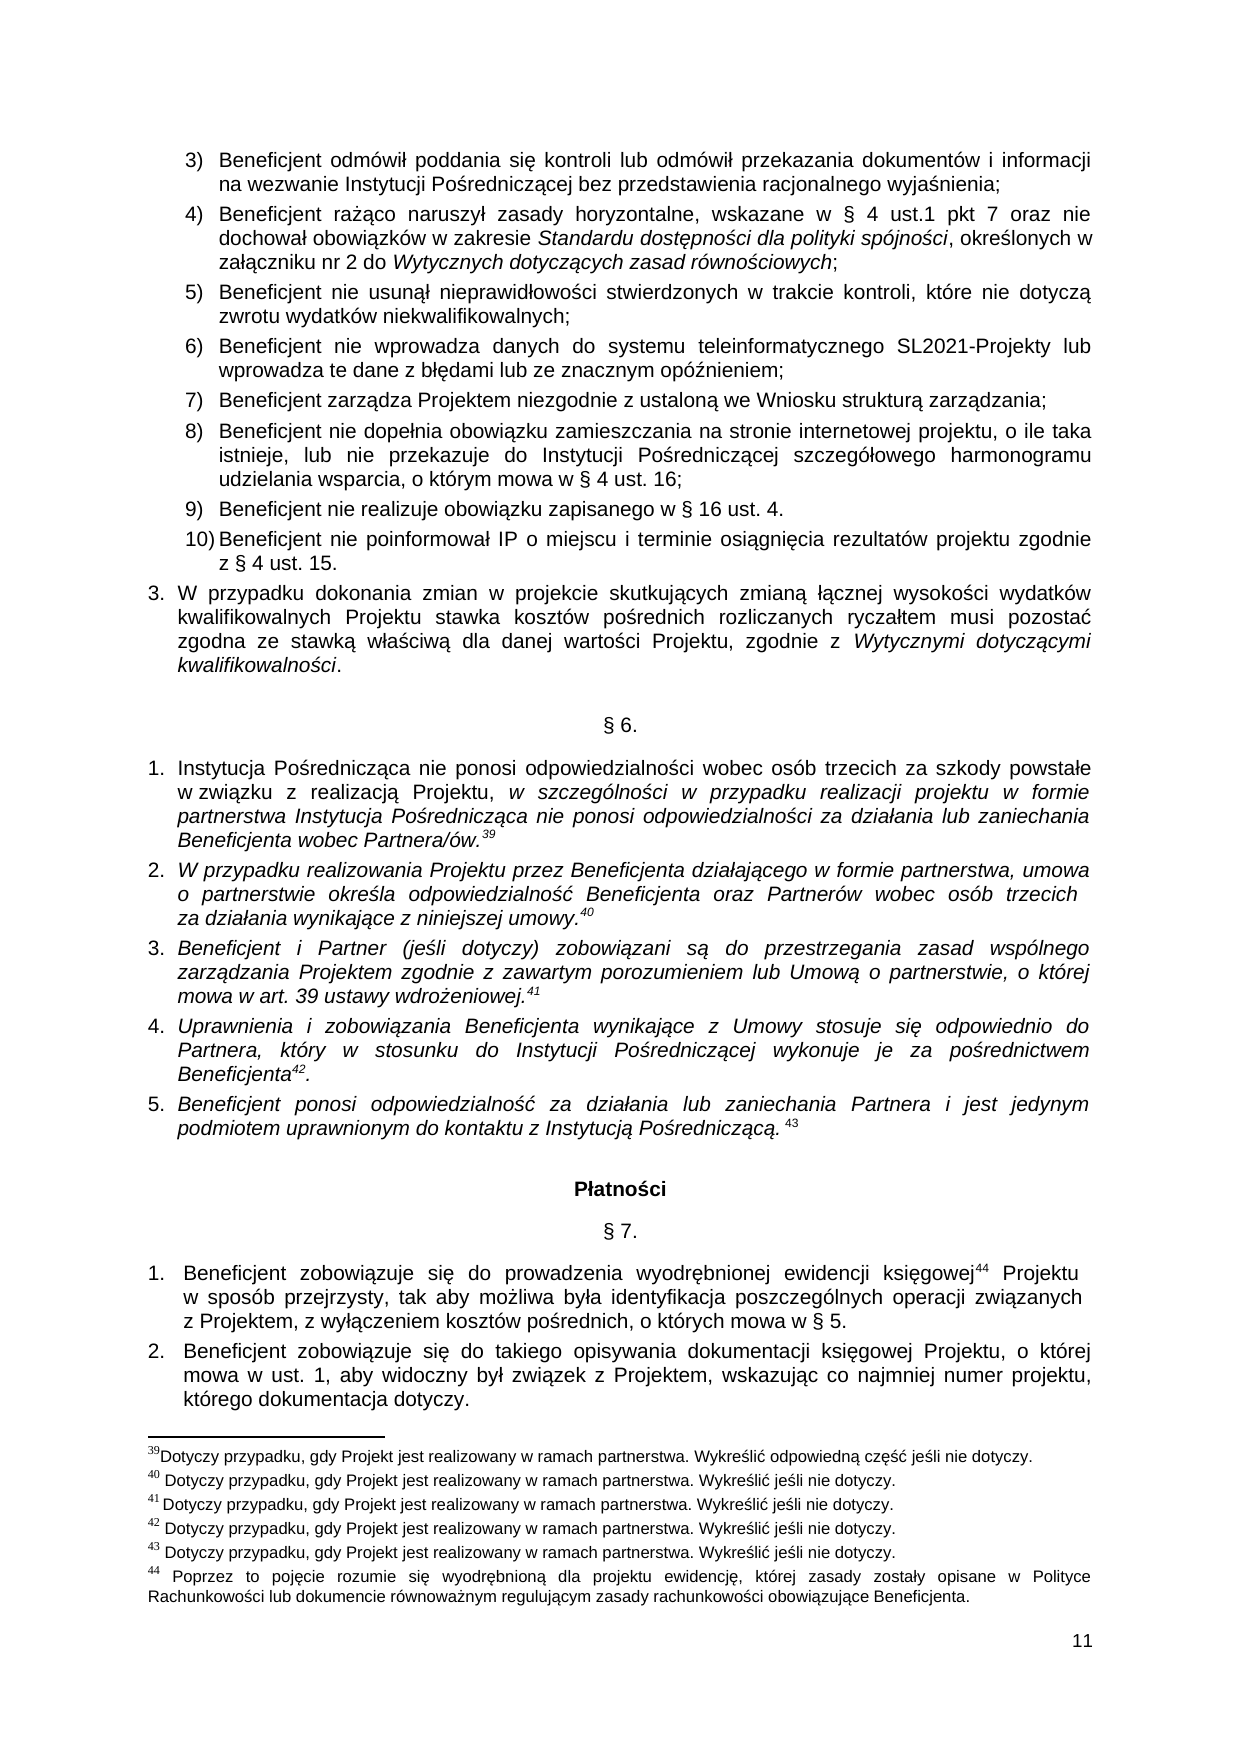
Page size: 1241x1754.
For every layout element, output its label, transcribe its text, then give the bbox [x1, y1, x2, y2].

list Instytucja Pośrednicząca nie ponosi odpowiedzialności wobec osób trzecich za szkody powstałe w związku z realizacją Projektu, w szczególności w przypadku realizacji projektu w formie partnerstwa Instytucja Pośrednicząca nie ponosi odpowiedzialności za działania lub zaniechania Beneficjenta wobec Partnera/ów. [148, 756, 1092, 851]
text § 6. [148, 713, 1092, 737]
list Beneficjent ponosi odpowiedzialność za działania lub zaniechania Partnera i jest jedynym podmiotem uprawnionym do kontaktu z Instytucją Pośredniczącą. [148, 1092, 1092, 1140]
list Beneficjent nie poinformował IP o miejscu i terminie osiągnięcia rezultatów projektu zgodnie z § 4 ust. 15. [185, 527, 1092, 575]
list Beneficjent zarządza Projektem niezgodnie z ustaloną we Wniosku strukturą zarządzania; [185, 388, 1092, 412]
text § 7. [148, 1218, 1092, 1242]
list Beneficjent nie dopełnia obowiązku zamieszczania na stronie internetowej projektu, o ile taka istnieje, lub nie przekazuje do Instytucji Pośredniczącej szczegółowego harmonogramu udzielania wsparcia, o którym mowa w § 4 ust. 16; [185, 418, 1092, 490]
list W przypadku realizowania Projektu przez Beneficjenta działającego w formie partnerstwa, umowa o partnerstwie określa odpowiedzialność Beneficjenta oraz Partnerów wobec osób trzecich za działania wynikające z niniejszej umowy. [148, 858, 1092, 929]
list W przypadku dokonania zmian w projekcie skutkujących zmianą łącznej wysokości wydatków kwalifikowalnych Projektu stawka kosztów pośrednich rozliczanych ryczałtem musi pozostać zgodna ze stawką właściwą dla danej wartości Projektu, zgodnie z Wytycznymi dotyczącymi kwalifikowalności. [148, 581, 1092, 677]
list Uprawnienia i zobowiązania Beneficjenta wynikające z Umowy stosuje się odpowiednio do Partnera, który w stosunku do Instytucji Pośredniczącej wykonuje je za pośrednictwem Beneficjenta. [148, 1014, 1092, 1086]
list Beneficjent rażąco naruszył zasady horyzontalne, wskazane w § 4 ust.1 pkt 7 oraz nie dochował obowiązków w zakresie Standardu dostępności dla polityki spójności, określonych w załączniku nr 2 do Wytycznych dotyczących zasad równościowych; [185, 202, 1092, 274]
list Beneficjent zobowiązuje się do takiego opisywania dokumentacji księgowej Projektu, o której mowa w ust. 1, aby widoczny był związek z Projektem, wskazując co najmniej numer projektu, którego dokumentacja dotyczy. [148, 1339, 1092, 1411]
list Beneficjent nie realizuje obowiązku zapisanego w § 16 ust. 4. [185, 497, 1092, 521]
text Płatności [148, 1176, 1092, 1200]
list Beneficjent nie usunął nieprawidłowości stwierdzonych w trakcie kontroli, które nie dotyczą zwrotu wydatków niekwalifikowalnych; [185, 280, 1092, 328]
list Beneficjent nie wprowadza danych do systemu teleinformatycznego SL2021-Projekty lub wprowadza te dane z błędami lub ze znacznym opóźnieniem; [185, 334, 1092, 382]
list Beneficjent zobowiązuje się do prowadzenia wyodrębnionej ewidencji księgowej Projektu w sposób przejrzysty, tak aby możliwa była identyfikacja poszczególnych operacji związanych z Projektem, z wyłączeniem kosztów pośrednich, o których mowa w § 5. [148, 1261, 1092, 1333]
list Beneficjent i Partner (jeśli dotyczy) zobowiązani są do przestrzegania zasad wspólnego zarządzania Projektem zgodnie z zawartym porozumieniem lub Umową o partnerstwie, o której mowa w art. 39 ustawy wdrożeniowej. [148, 936, 1092, 1008]
list Beneficjent odmówił poddania się kontroli lub odmówił przekazania dokumentów i informacji na wezwanie Instytucji Pośredniczącej bez przedstawienia racjonalnego wyjaśnienia; [185, 148, 1092, 196]
